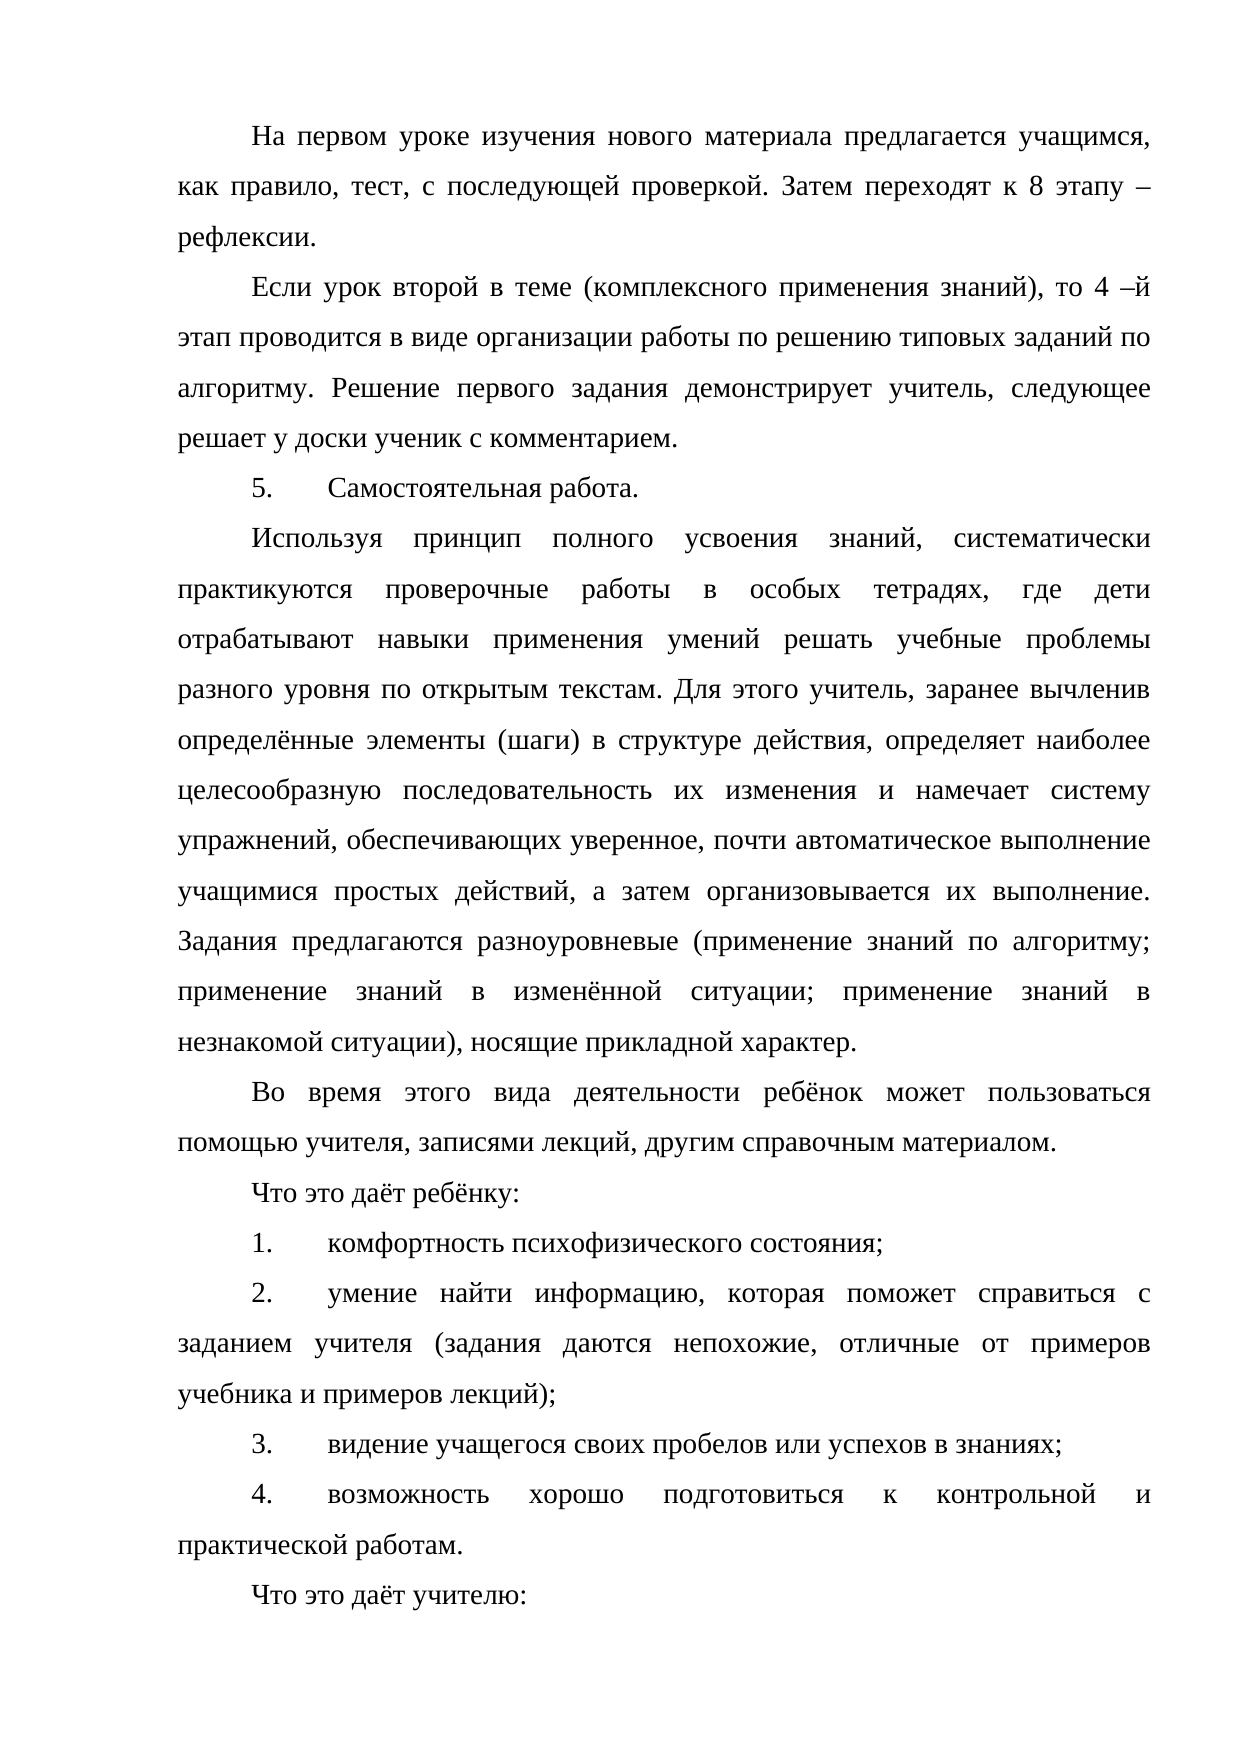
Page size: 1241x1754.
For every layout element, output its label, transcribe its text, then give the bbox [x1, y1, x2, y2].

list видение учащегося своих пробелов или успехов в знаниях; [177, 1426, 1152, 1460]
list возможность хорошо подготовиться к контрольной и практической работам. [177, 1477, 1152, 1560]
list умение найти информацию, которая поможет справиться с заданием учителя (задания даются непохожие, отличные от примеров учебника и примеров лекций); [177, 1275, 1152, 1409]
list комфортность психофизического состояния; [177, 1225, 1152, 1258]
list Самостоятельная работа. [177, 470, 1152, 504]
text Во время этого вида деятельности ребёнок может пользоваться помощью учителя, записями лекций, другим справочным материалом. [177, 1074, 1152, 1158]
text Используя принцип полного усвоения знаний, систематически практикуются проверочные работы в особых тетрадях, где дети отрабатывают навыки применения умений решать учебные проблемы разного уровня по открытым текстам. Для этого учитель, заранее вычленив определённые элементы (шаги) в структуре действия, определяет наиболее целесообразную последовательность их изменения и намечает систему упражнений, обеспечивающих уверенное, почти автоматическое выполнение учащимися простых действий, а затем организовывается их выполнение. Задания предлагаются разноуровневые (применение знаний по алгоритму; применение знаний в изменённой ситуации; применение знаний в незнакомой ситуации), носящие прикладной характер. [177, 521, 1152, 1057]
text Что это даёт учителю: [177, 1577, 1152, 1611]
text На первом уроке изучения нового материала предлагается учащимся, как правило, тест, с последующей проверкой. Затем переходят к 8 этапу – рефлексии. [177, 118, 1152, 252]
text Если урок второй в теме (комплексного применения знаний), то 4 –й этап проводится в виде организации работы по решению типовых заданий по алгоритму. Решение первого задания демонстрирует учитель, следующее решает у доски ученик с комментарием. [177, 269, 1152, 453]
text Что это даёт ребёнку: [177, 1175, 1152, 1208]
